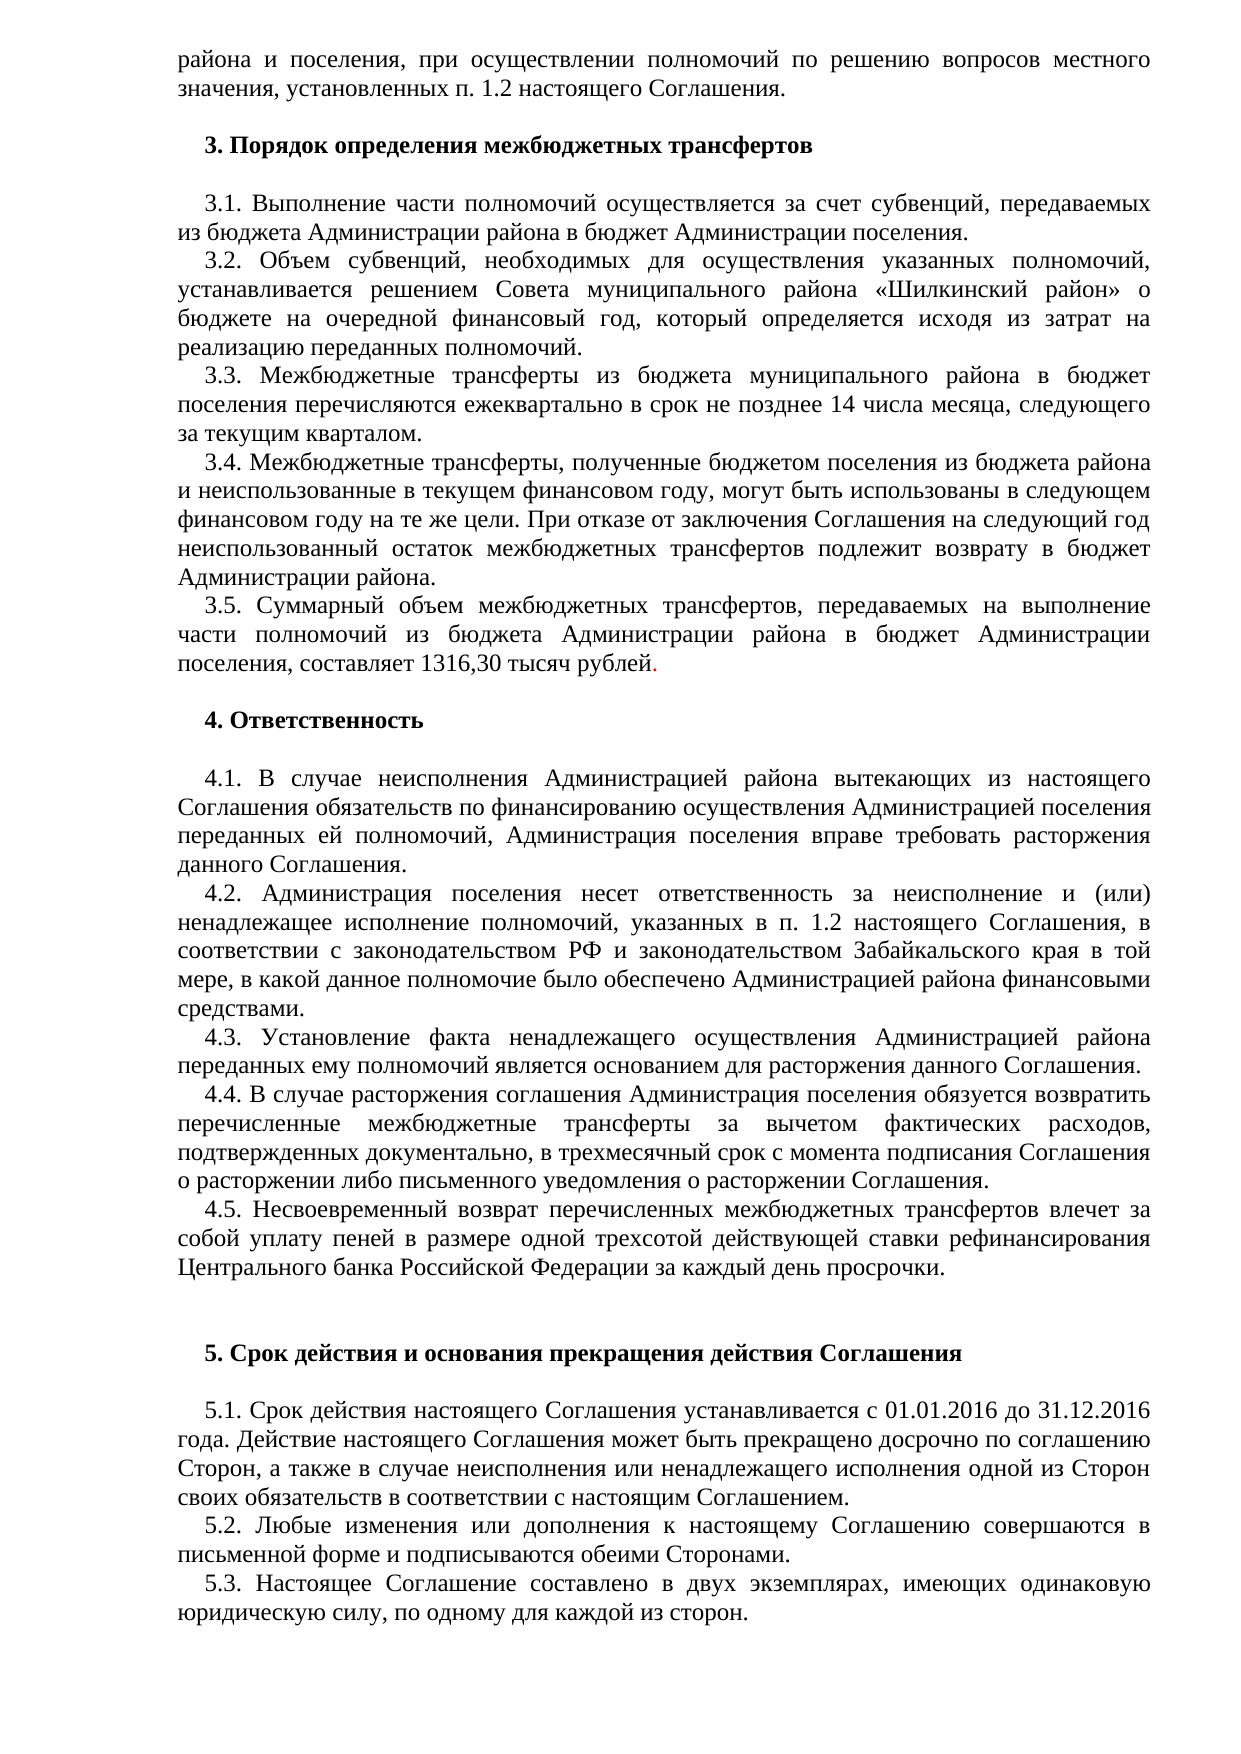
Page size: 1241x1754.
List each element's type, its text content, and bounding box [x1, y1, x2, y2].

text 3.1. Выполнение части полномочий осуществляется за счет субвенций, передаваемых из бюджета Администрации района в бюджет Администрации поселения. [177, 188, 1152, 246]
text 3.4. Межбюджетные трансферты, полученные бюджетом поселения из бюджета района и неиспользованные в текущем финансовом году, могут быть использованы в следующем финансовом году на те же цели. При отказе от заключения Соглашения на следующий год неиспользованный остаток межбюджетных трансфертов подлежит возврату в бюджет Администрации района. [177, 447, 1152, 591]
text 5.1. Срок действия настоящего Соглашения устанавливается с 01.01.2016 до 31.12.2016 года. Действие настоящего Соглашения может быть прекращено досрочно по соглашению Сторон, а также в случае неисполнения или ненадлежащего исполнения одной из Сторон своих обязательств в соответствии с настоящим Соглашением. [177, 1396, 1152, 1511]
text 4.5. Несвоевременный возврат перечисленных межбюджетных трансфертов влечет за собой уплату пеней в размере одной трехсотой действующей ставки рефинансирования Центрального банка Российской Федерации за каждый день просрочки. [177, 1194, 1152, 1281]
text 3.5. Суммарный объем межбюджетных трансфертов, передаваемых на выполнение части полномочий из бюджета Администрации района в бюджет Администрации поселения, составляет 1316,30 тысяч рублей. [177, 591, 1152, 677]
text 4.4. В случае расторжения соглашения Администрация поселения обязуется возвратить перечисленные межбюджетные трансферты за вычетом фактических расходов, подтвержденных документально, в трехмесячный срок с момента подписания Соглашения о расторжении либо письменного уведомления о расторжении Соглашения. [177, 1079, 1152, 1194]
text 5.3. Настоящее Соглашение составлено в двух экземплярах, имеющих одинаковую юридическую силу, по одному для каждой из сторон. [177, 1568, 1152, 1626]
text 5.2. Любые изменения или дополнения к настоящему Соглашению совершаются в письменной форме и подписываются обеими Сторонами. [177, 1511, 1152, 1568]
text 4.1. В случае неисполнения Администрацией района вытекающих из настоящего Соглашения обязательств по финансированию осуществления Администрацией поселения переданных ей полномочий, Администрация поселения вправе требовать расторжения данного Соглашения. [177, 763, 1152, 878]
text 3. Порядок определения межбюджетных трансфертов [177, 131, 1152, 159]
text 5. Срок действия и основания прекращения действия Соглашения [177, 1338, 1152, 1367]
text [177, 44, 1152, 102]
text 3.3. Межбюджетные трансферты из бюджета муниципального района в бюджет поселения перечисляются ежеквартально в срок не позднее 14 числа месяца, следующего за текущим кварталом. [177, 361, 1152, 447]
text 4.3. Установление факта ненадлежащего осуществления Администрацией района переданных ему полномочий является основанием для расторжения данного Соглашения. [177, 1022, 1152, 1079]
text 3.2. Объем субвенций, необходимых для осуществления указанных полномочий, устанавливается решением Совета муниципального района «Шилкинский район» о бюджете на очередной финансовый год, который определяется исходя из затрат на реализацию переданных полномочий. [177, 246, 1152, 361]
text 4. Ответственность [177, 706, 1152, 734]
text 4.2. Администрация поселения несет ответственность за неисполнение и (или) ненадлежащее исполнение полномочий, указанных в п. 1.2 настоящего Соглашения, в соответствии с законодательством РФ и законодательством Забайкальского края в той мере, в какой данное полномочие было обеспечено Администрацией района финансовыми средствами. [177, 878, 1152, 1022]
